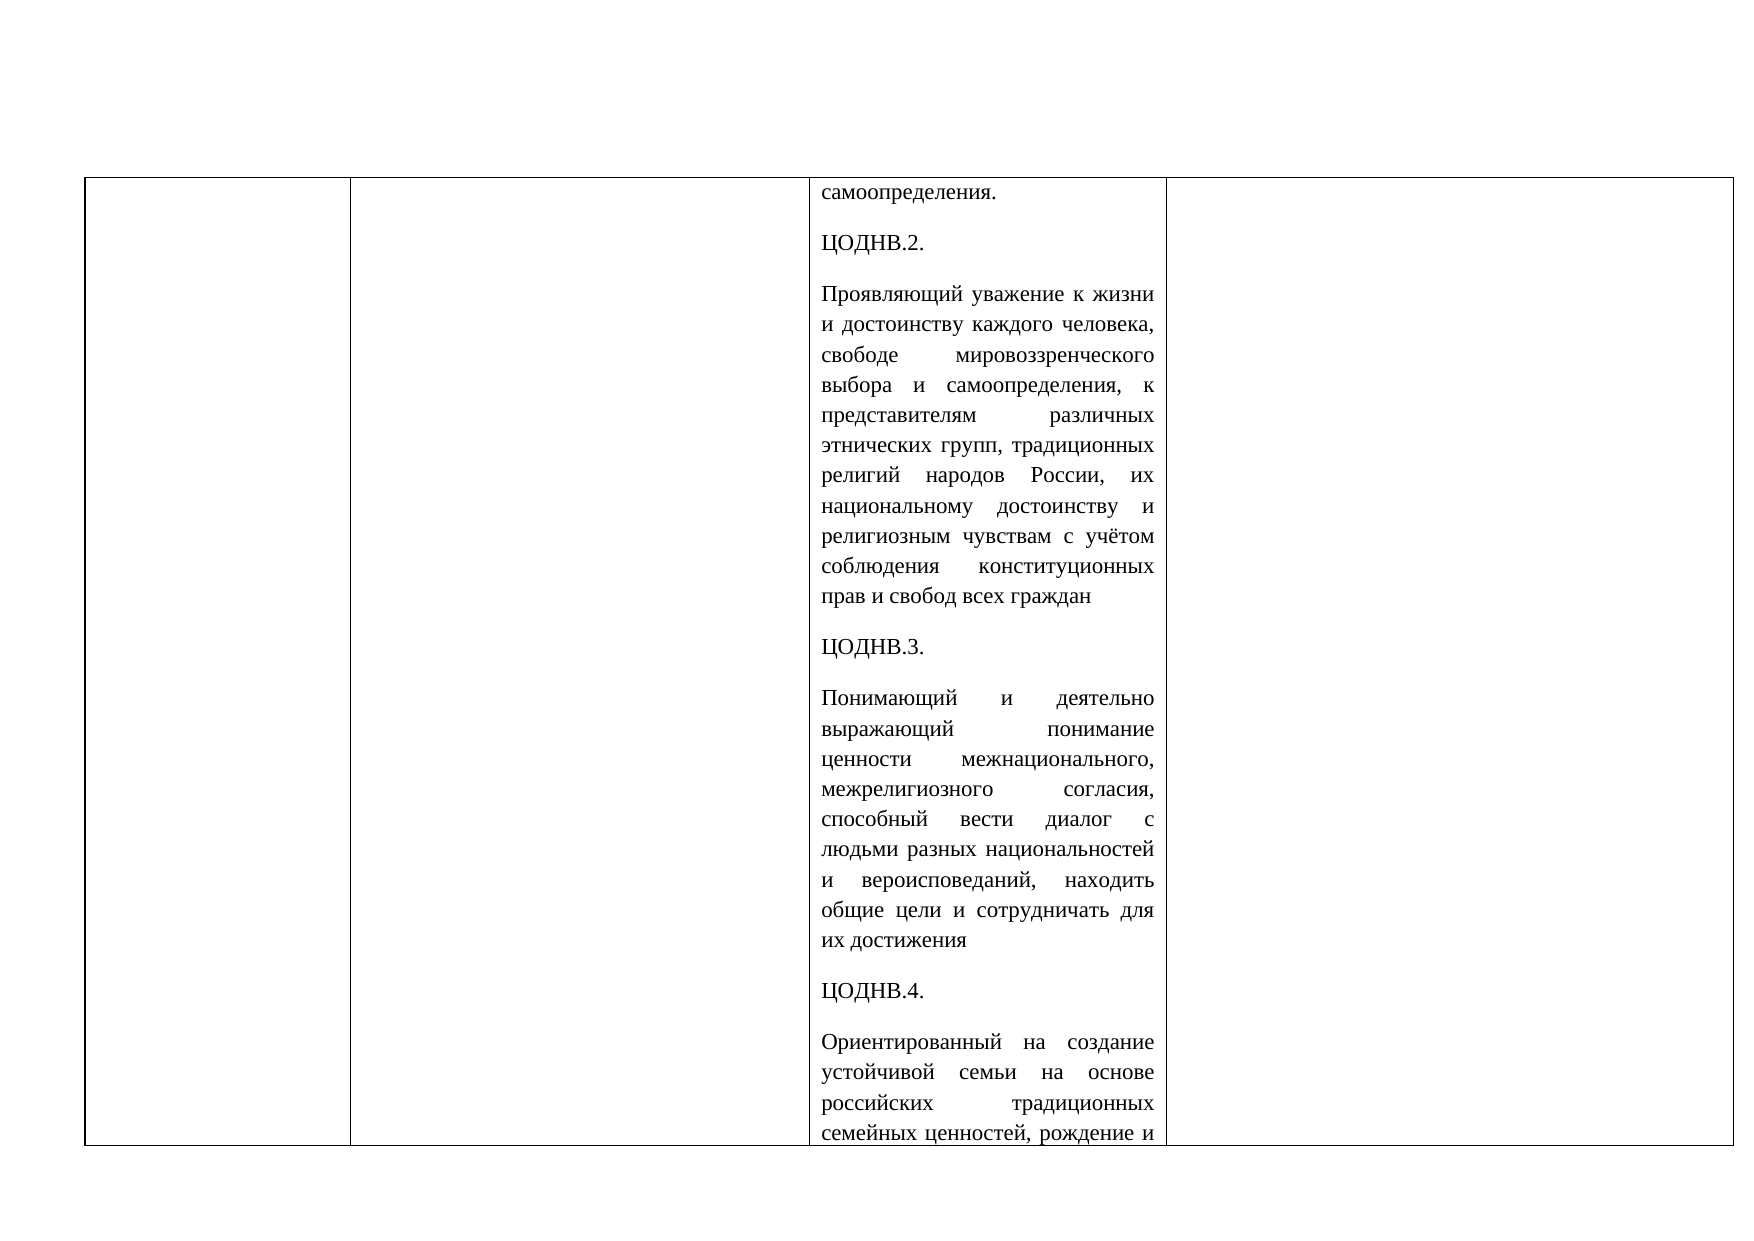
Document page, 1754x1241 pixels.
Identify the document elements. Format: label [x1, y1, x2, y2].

table_cell [1167, 178, 1733, 1145]
table_cell [86, 178, 350, 1145]
table_cell [351, 178, 809, 1145]
table_cell [810, 178, 1166, 1145]
